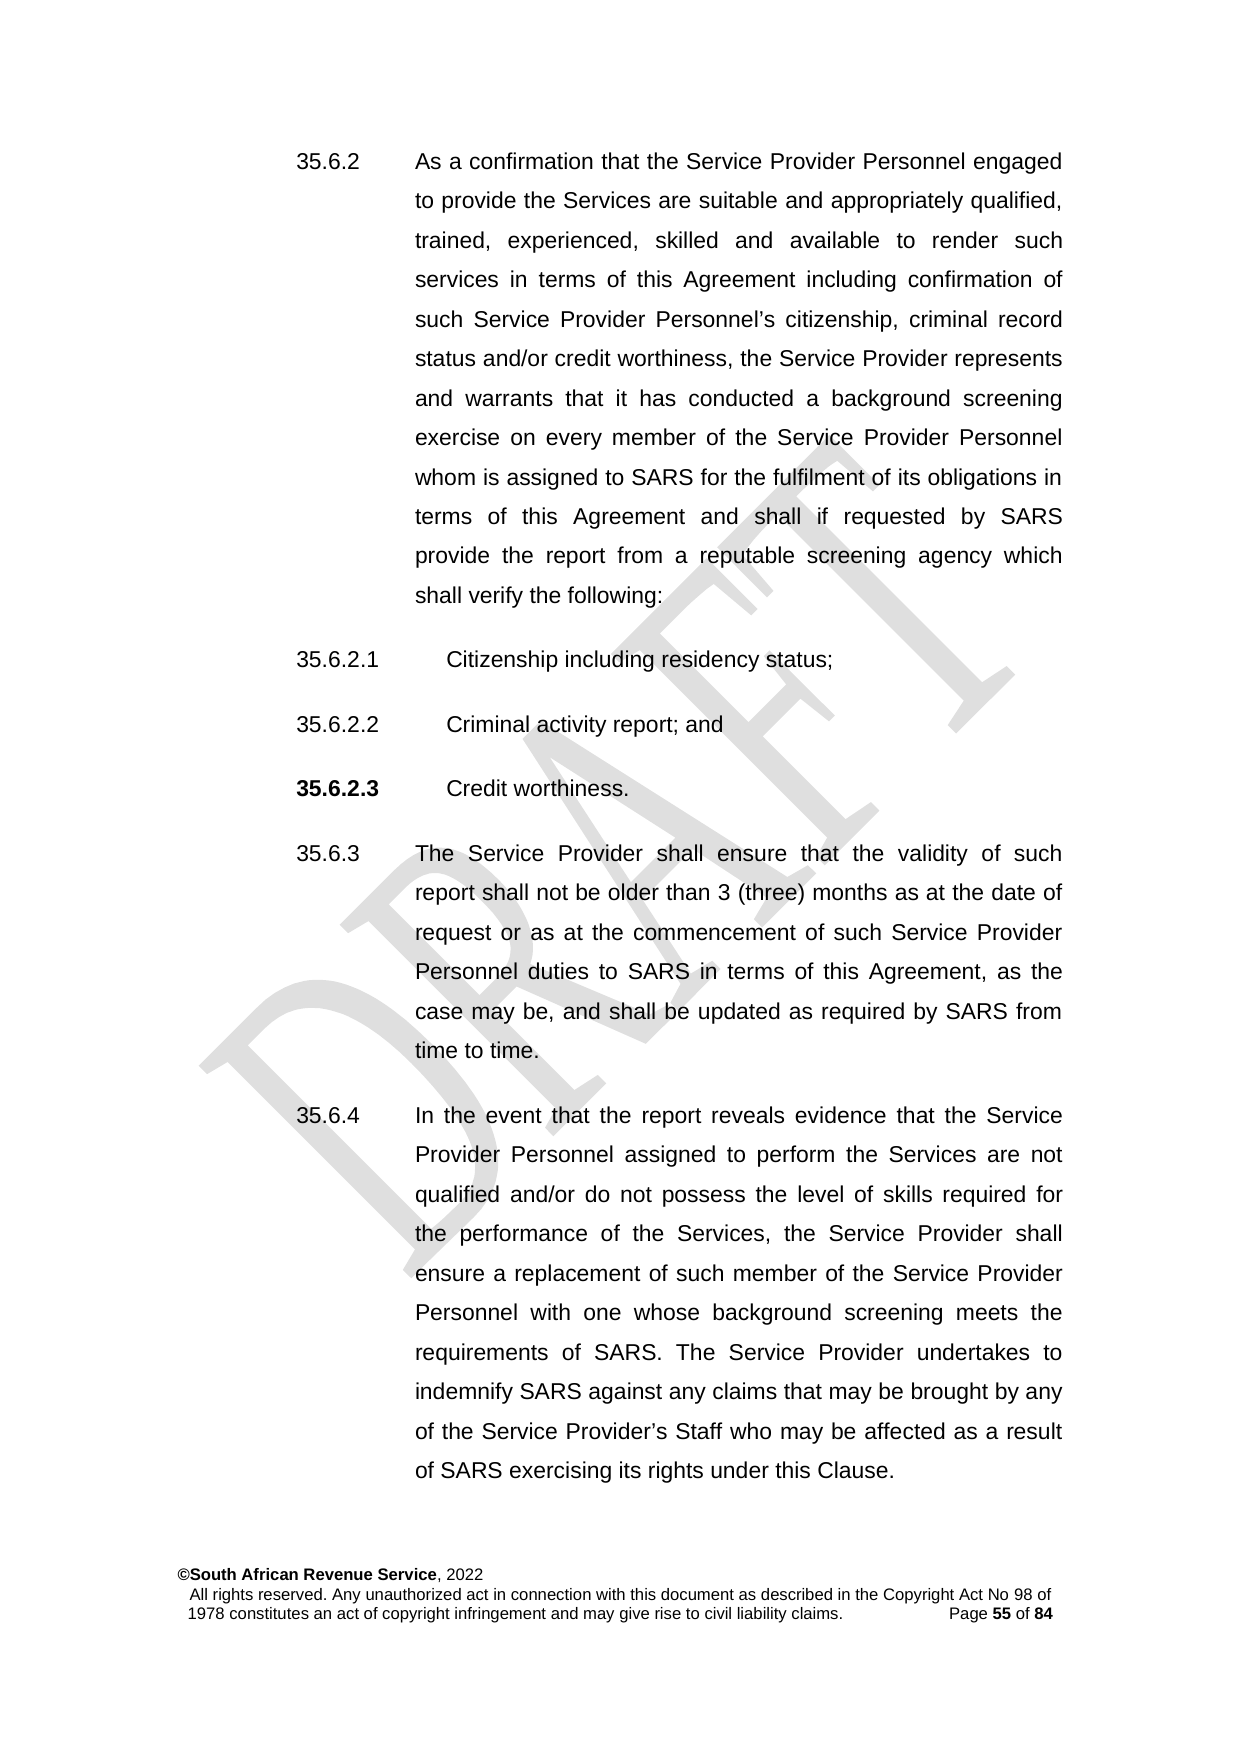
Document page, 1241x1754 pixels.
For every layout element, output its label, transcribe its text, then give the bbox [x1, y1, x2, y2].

list As a confirmation that the Service Provider Personnel engaged to provide the Services are suitable and appropriately qualified, trained, experienced, skilled and available to render such services in terms of this Agreement including confirmation of such Service Provider Personnel’s citizenship, criminal record status and/or credit worthiness, the Service Provider represents and warrants that it has conducted a background screening exercise on every member of the Service Provider Personnel whom is assigned to SARS for the fulfilment of its obligations in terms of this Agreement and shall if requested by SARS provide the report from a reputable screening agency which shall verify the following: [296, 148, 1063, 608]
list Criminal activity report; and [296, 711, 1063, 737]
list In the event that the report reveals evidence that the Service Provider Personnel assigned to perform the Services are not qualified and/or do not possess the level of skills required for the performance of the Services, the Service Provider shall ensure a replacement of such member of the Service Provider Personnel with one whose background screening meets the requirements of SARS. The Service Provider undertakes to indemnify SARS against any claims that may be brought by any of the Service Provider’s Staff who may be affected as a result of SARS exercising its rights under this Clause. [296, 1102, 1063, 1483]
list Citizenship including residency status; [296, 646, 1063, 673]
list The Service Provider shall ensure that the validity of such report shall not be older than 3 (three) months as at the date of request or as at the commencement of such Service Provider Personnel duties to SARS in terms of this Agreement, as the case may be, and shall be updated as required by SARS from time to time. [296, 840, 1063, 1064]
list Credit worthiness. [296, 775, 1063, 802]
